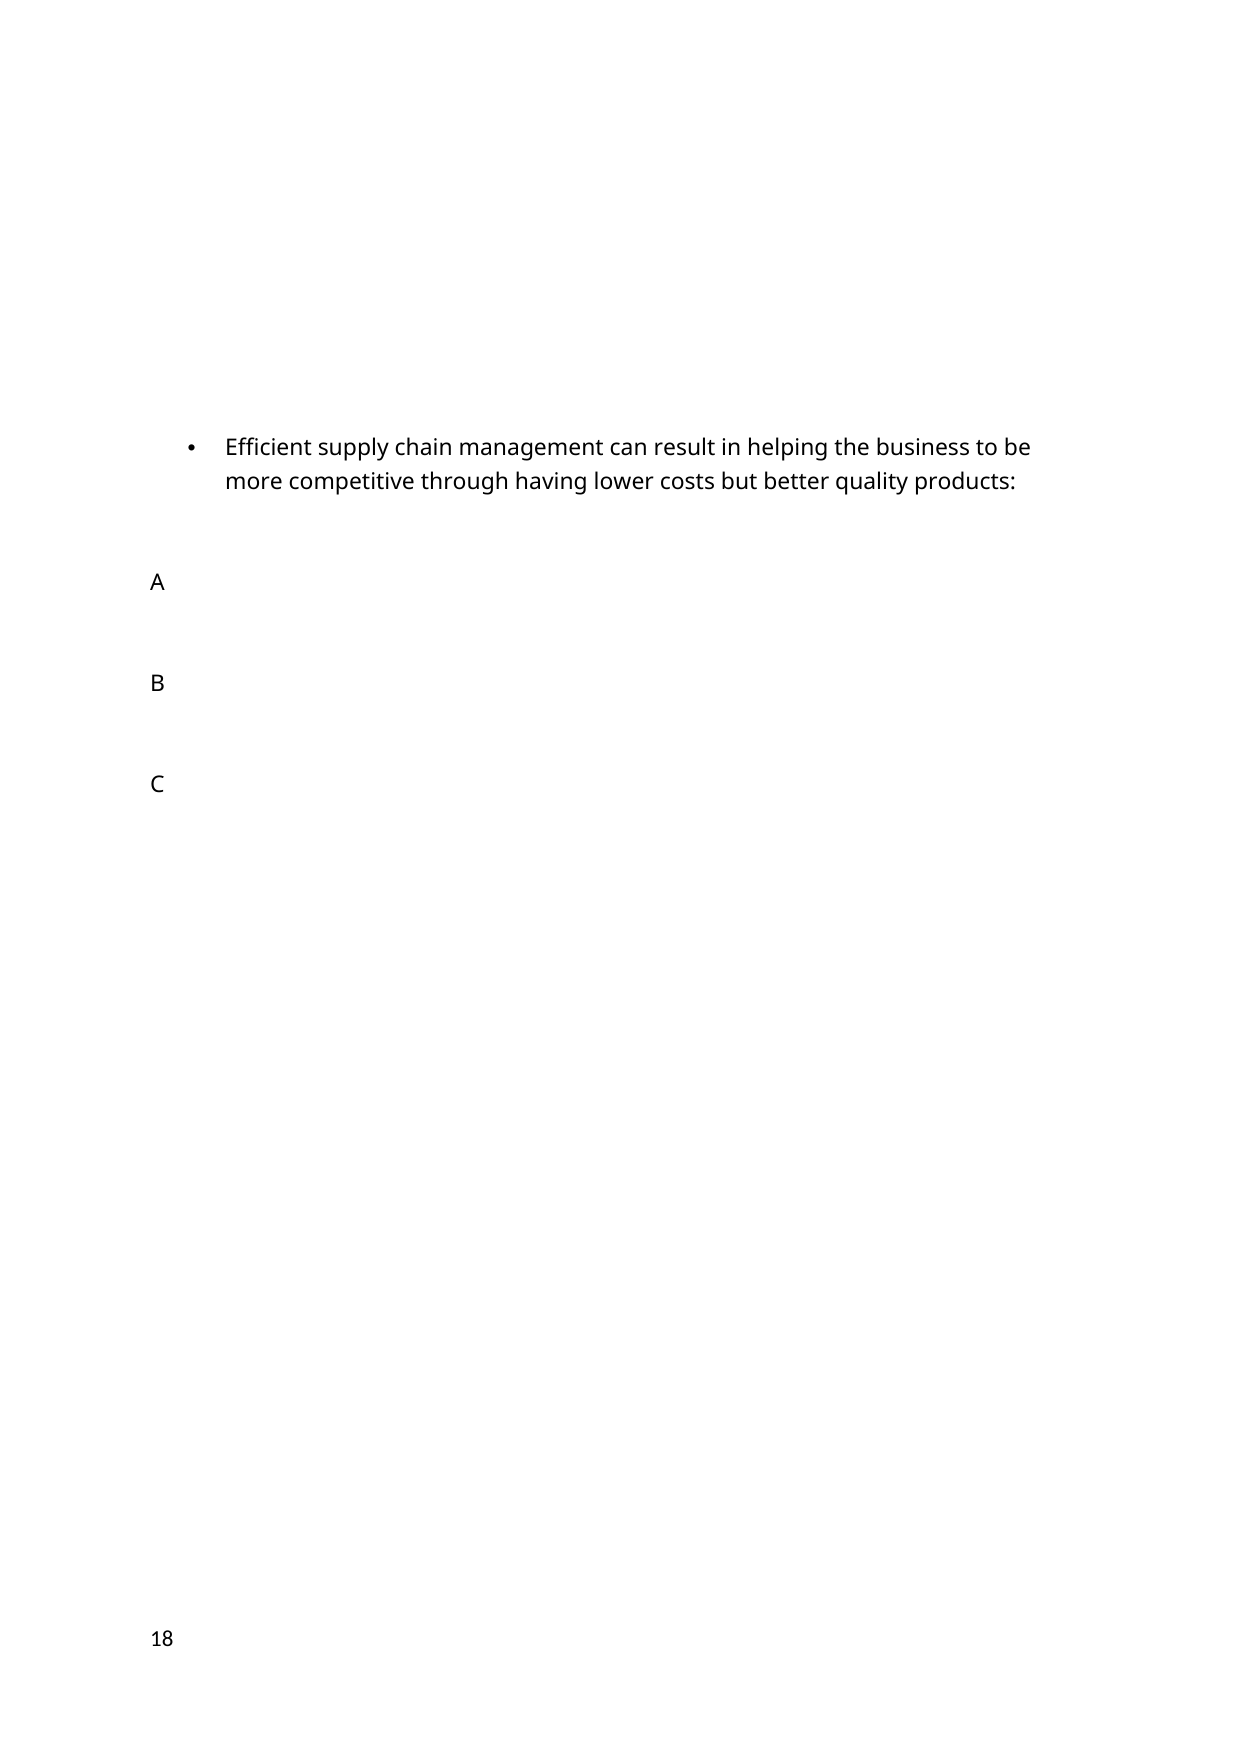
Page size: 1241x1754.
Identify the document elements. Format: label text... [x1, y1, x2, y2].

text C [150, 767, 1090, 799]
list Efficient supply chain management can result in helping the business to be more competitive through having lower costs but better quality products: [187, 431, 1090, 496]
text A [150, 566, 1090, 597]
text B [150, 667, 1090, 698]
